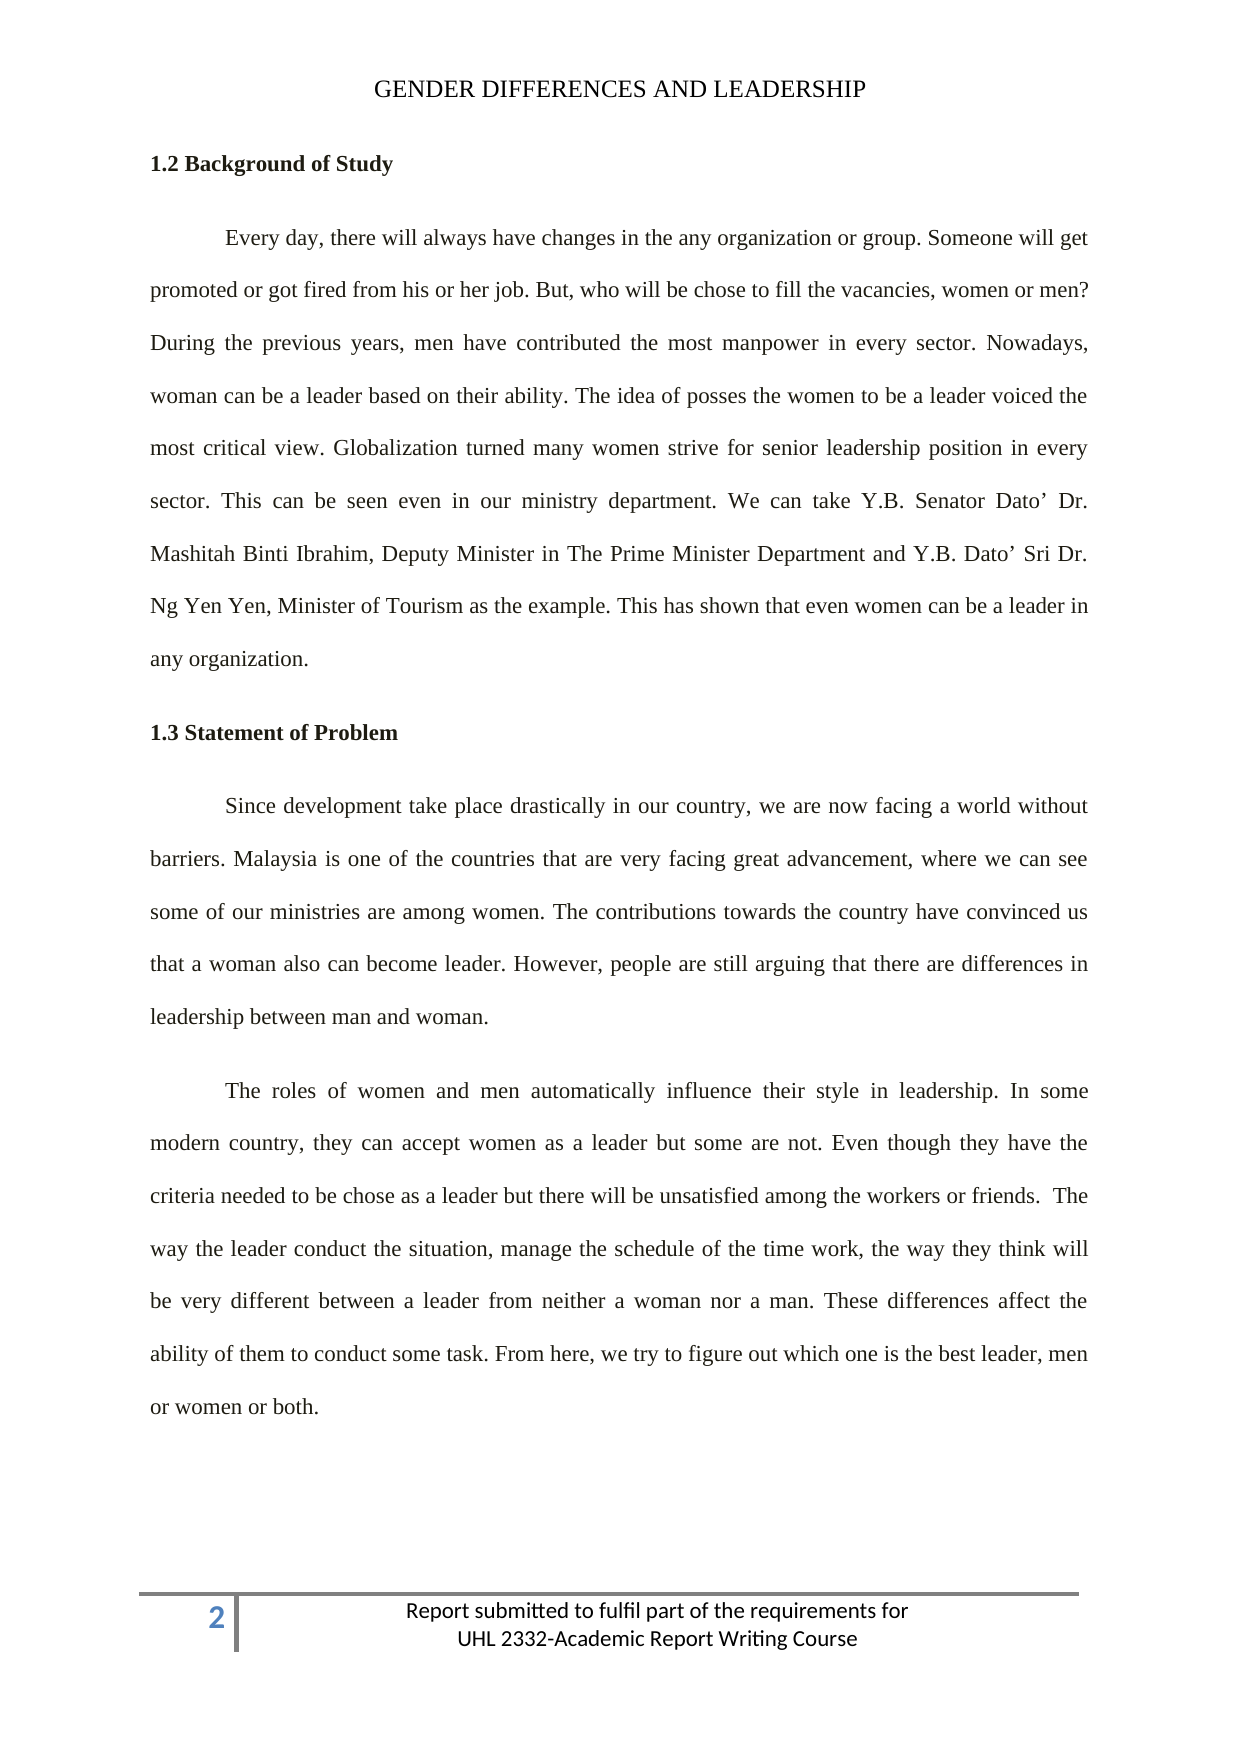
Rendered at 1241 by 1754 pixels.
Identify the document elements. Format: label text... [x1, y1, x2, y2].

text 1.3 Statement of Problem [150, 719, 1090, 745]
text The roles of women and men automatically influence their style in leadership. In some modern country, they can accept women as a leader but some are not. Even though they have the criteria needed to be chose as a leader but there will be unsatisfied among the workers or friends. The way the leader conduct the situation, manage the schedule of the time work, the way they think will be very different between a leader from neither a woman nor a man. These differences affect the ability of them to conduct some task. From here, we try to figure out which one is the best leader, men or women or both. [150, 1077, 1090, 1419]
text Every day, there will always have changes in the any organization or group. Someone will get promoted or got fired from his or her job. But, who will be chose to fill the vacancies, women or men? During the previous years, men have contributed the most manpower in every sector. Nowadays, woman can be a leader based on their ability. The idea of posses the women to be a leader voiced the most critical view. Globalization turned many women strive for senior leadership position in every sector. This can be seen even in our ministry department. We can take Y.B. Senator Dato’ Dr. Mashitah Binti Ibrahim, Deputy Minister in The Prime Minister Department and Y.B. Dato’ Sri Dr. Ng Yen Yen, Minister of Tourism as the example. This has shown that even women can be a leader in any organization. [150, 223, 1090, 672]
text Since development take place drastically in our country, we are now facing a world without barriers. Malaysia is one of the countries that are very facing great advancement, where we can see some of our ministries are among women. The contributions towards the country have convinced us that a woman also can become leader. However, people are still arguing that there are differences in leadership between man and woman. [150, 792, 1090, 1029]
text 1.2 Background of Study [150, 150, 1090, 176]
